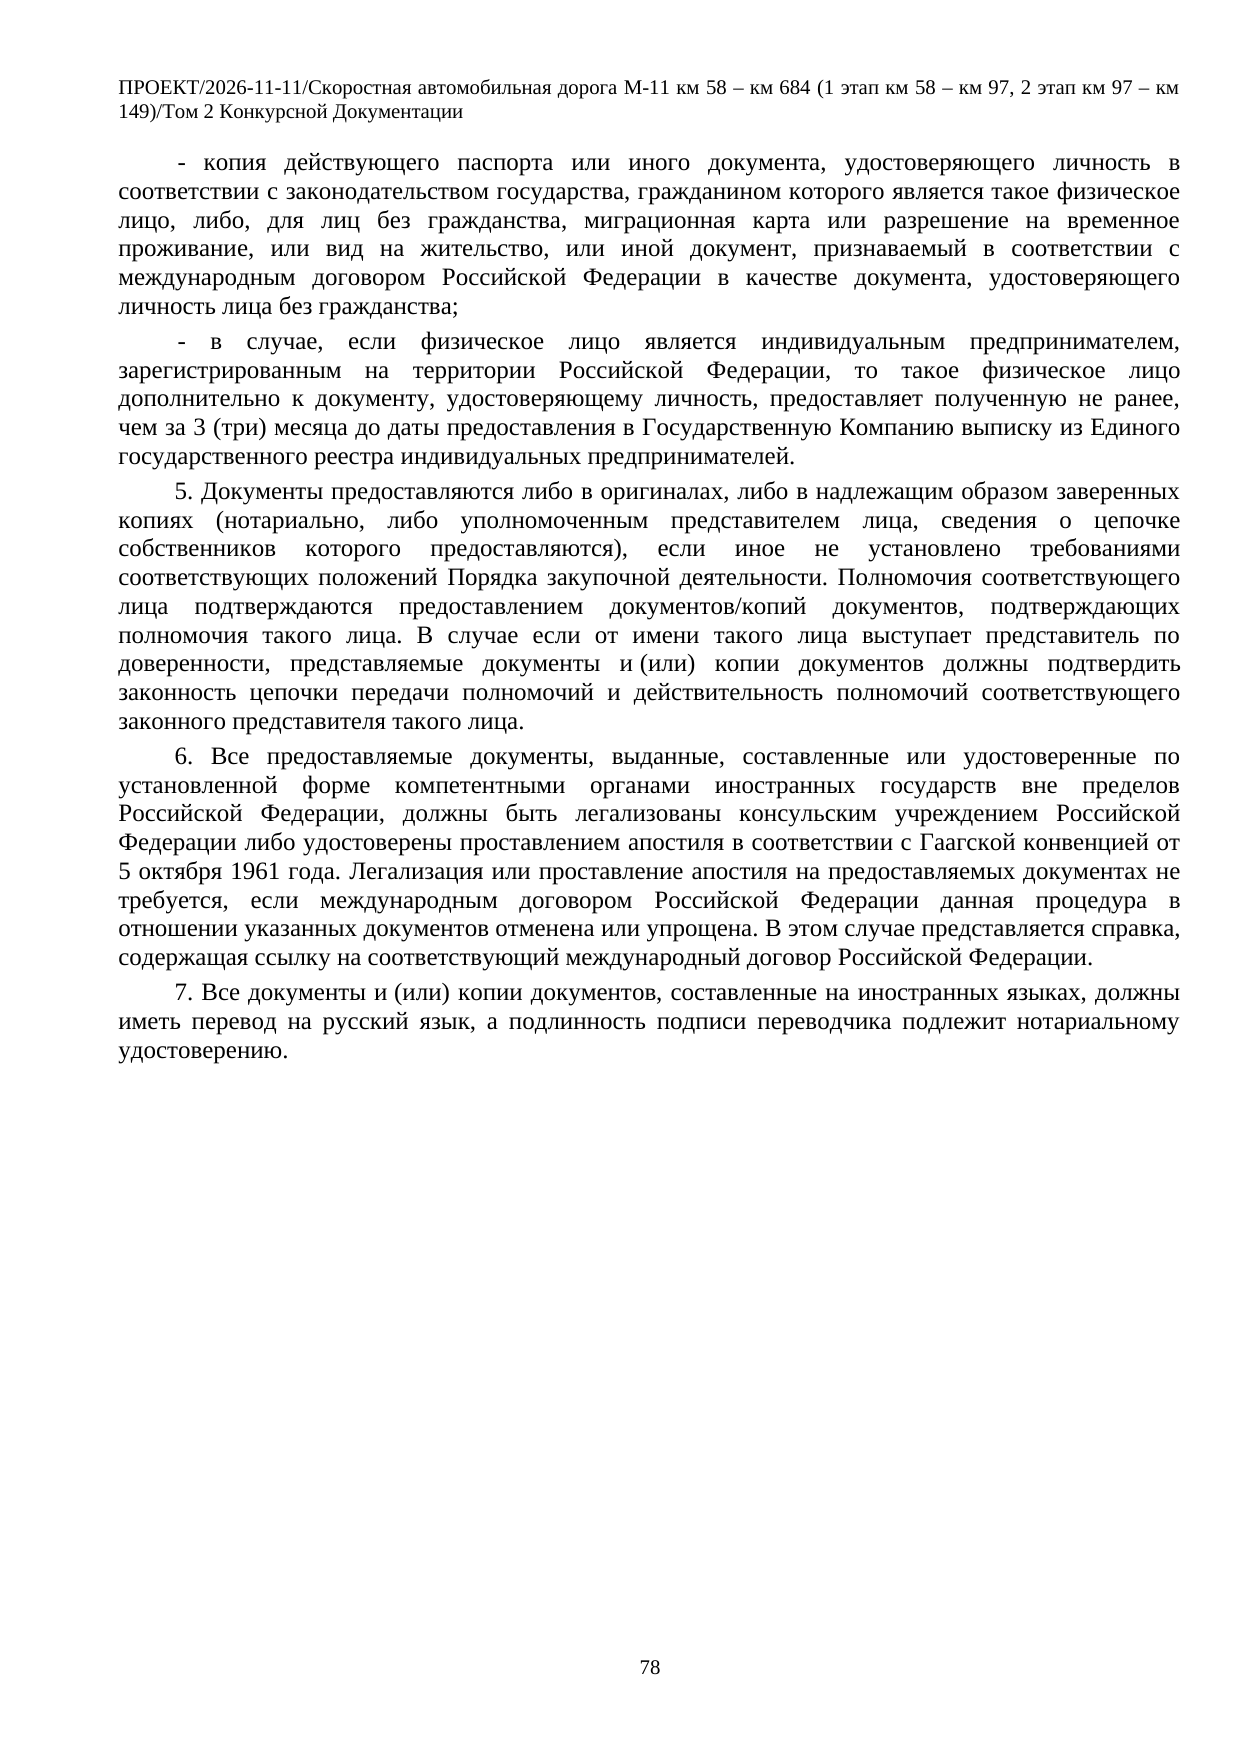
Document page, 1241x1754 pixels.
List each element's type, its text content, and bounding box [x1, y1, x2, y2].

text 7. Все документы и (или) копии документов, составленные на иностранных языках, должны иметь перевод на русский язык, а подлинность подписи переводчика подлежит нотариальному удостоверению. [118, 977, 1181, 1063]
text - в случае, если физическое лицо является индивидуальным предпринимателем, зарегистрированным на территории Российской Федерации, то такое физическое лицо дополнительно к документу, удостоверяющему личность, предоставляет полученную не ранее, чем за 3 (три) месяца до даты предоставления в Государственную Компанию выписку из Единого государственного реестра индивидуальных предпринимателей. [118, 326, 1181, 470]
text 5. Документы предоставляются либо в оригиналах, либо в надлежащим образом заверенных копиях (нотариально, либо уполномоченным представителем лица, сведения о цепочке собственников которого предоставляются), если иное не установлено требованиями соответствующих положений Порядка закупочной деятельности. Полномочия соответствующего лица подтверждаются предоставлением документов/копий документов, подтверждающих полномочия такого лица. В случае если от имени такого лица выступает представитель по доверенности, представляемые документы и (или) копии документов должны подтвердить законность цепочки передачи полномочий и действительность полномочий соответствующего законного представителя такого лица. [118, 476, 1181, 735]
text - копия действующего паспорта или иного документа, удостоверяющего личность в соответствии с законодательством государства, гражданином которого является такое физическое лицо, либо, для лиц без гражданства, миграционная карта или разрешение на временное проживание, или вид на жительство, или иной документ, признаваемый в соответствии с международным договором Российской Федерации в качестве документа, удостоверяющего личность лица без гражданства; [118, 147, 1181, 320]
text 6. Все предоставляемые документы, выданные, составленные или удостоверенные по установленной форме компетентными органами иностранных государств вне пределов Российской Федерации, должны быть легализованы консульским учреждением Российской Федерации либо удостоверены проставлением апостиля в соответствии с Гаагской конвенцией от 5 октября 1961 года. Легализация или проставление апостиля на предоставляемых документах не требуется, если международным договором Российской Федерации данная процедура в отношении указанных документов отменена или упрощена. В этом случае представляется справка, содержащая ссылку на соответствующий международный договор Российской Федерации. [118, 741, 1181, 971]
